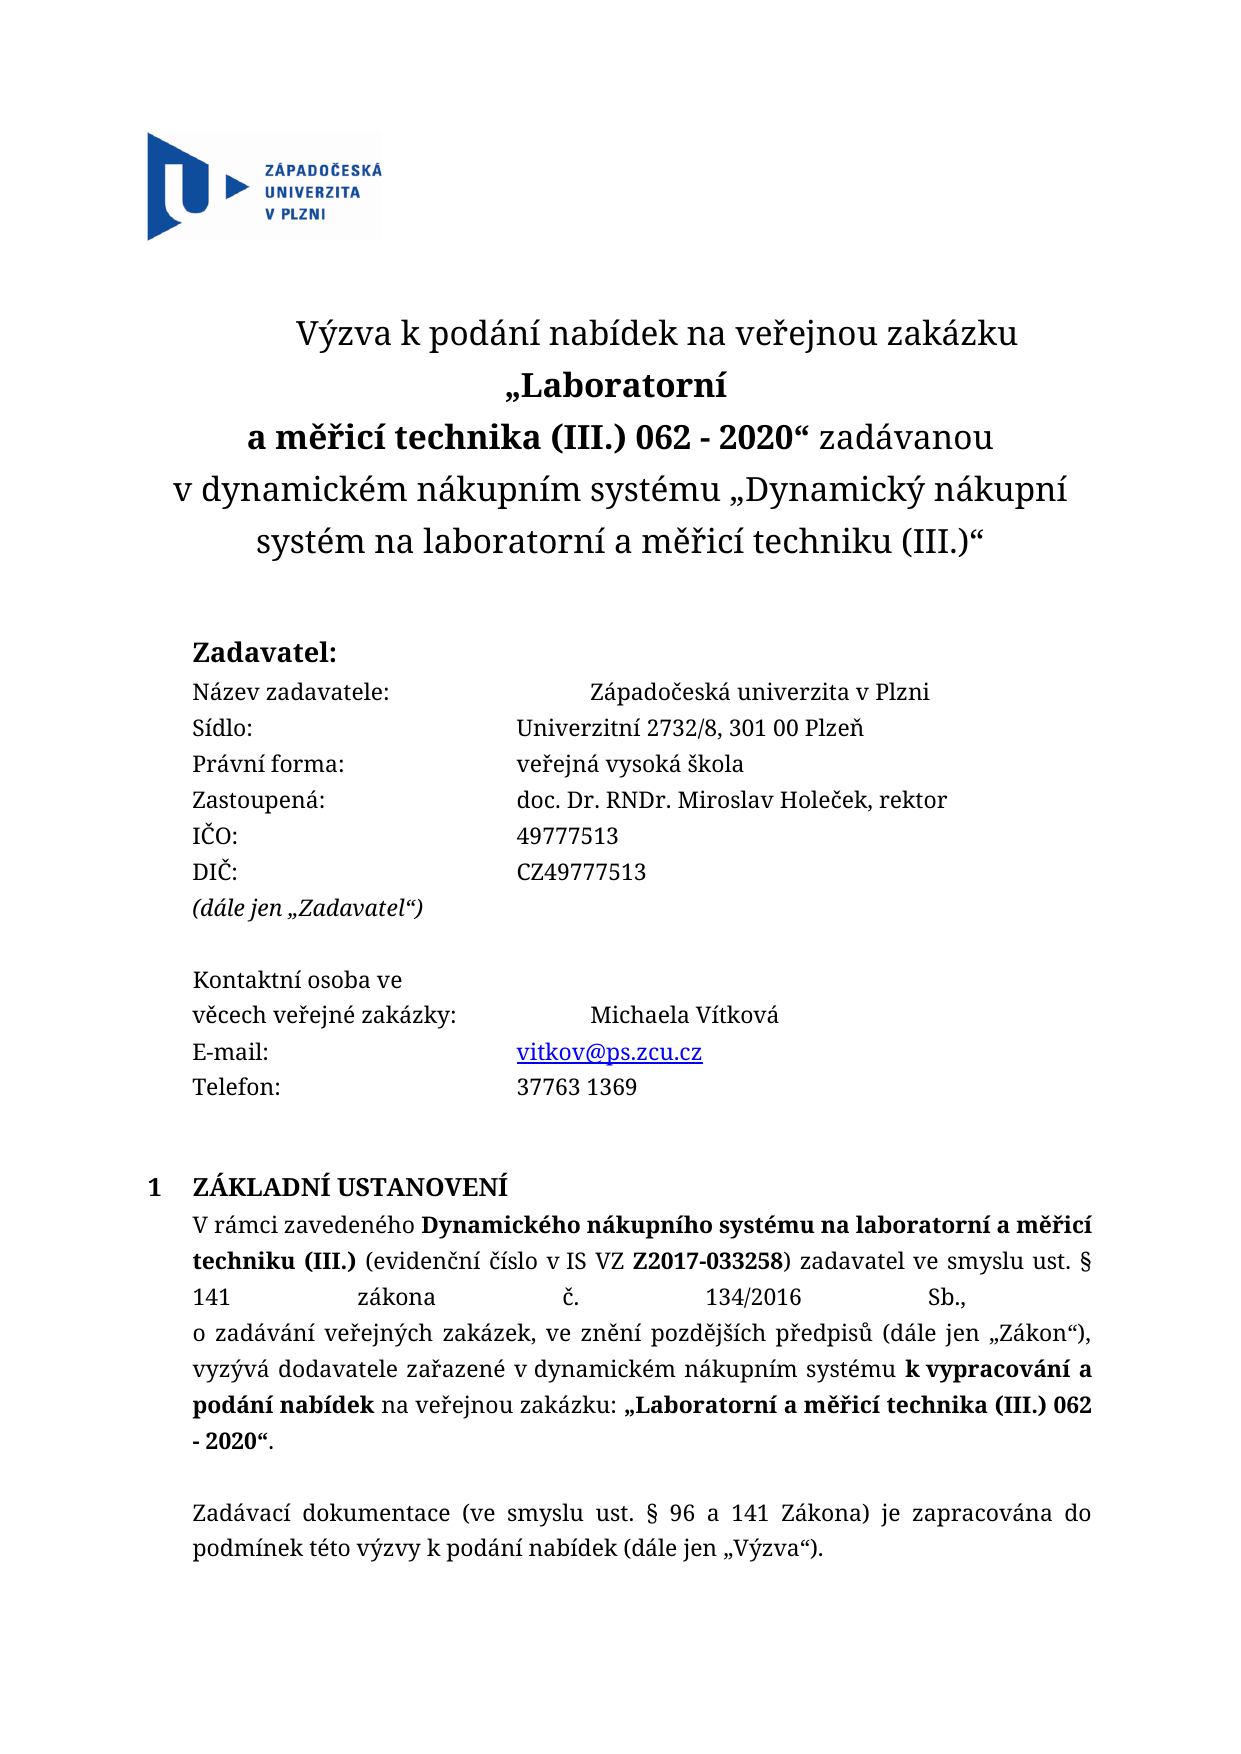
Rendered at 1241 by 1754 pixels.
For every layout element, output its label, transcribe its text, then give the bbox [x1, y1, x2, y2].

text Právní forma: veřejná vysoká škola [148, 748, 1093, 779]
text Kontaktní osoba ve věcech veřejné zakázky: Michaela Vítková [192, 963, 1093, 1031]
text Zadavatel: [192, 634, 1093, 671]
text DIČ: CZ49777513 [148, 856, 1093, 887]
picture [147, 132, 382, 241]
subtitle ZÁKLADNÍ USTANOVENÍ [148, 1170, 1093, 1204]
text V rámci zavedeného Dynamického nákupního systému na laboratorní a měřicí techniku (III.) (evidenční číslo v IS VZ Z2017-033258) zadavatel ve smyslu ust. § 141 zákona č. 134/2016 Sb., o zadávání veřejných zakázek, ve znění pozdějších předpisů (dále jen „Zákon“), vyzývá dodavatele zařazené v dynamickém nákupním systému k vypracování a podání nabídek na veřejnou zakázku: „Laboratorní a měřicí technika (III.) 062 - 2020“. [192, 1209, 1093, 1456]
text Telefon: 37763 1369 [148, 1071, 1093, 1103]
text Výzva k podání nabídek na veřejnou zakázku „Laboratorní a měřicí technika (III.) 062 - 2020“ zadávanou v dynamickém nákupním systému „Dynamický nákupní systém na laboratorní a měřicí techniku (III.)“ [148, 309, 1093, 564]
text (dále jen „Zadavatel“) [148, 892, 1093, 923]
text Zadávací dokumentace (ve smyslu ust. § 96 a 141 Zákona) je zapracována do podmínek této výzvy k podání nabídek (dále jen „Výzva“). [192, 1496, 1093, 1564]
text IČO: 49777513 [148, 820, 1093, 851]
text Sídlo: Univerzitní 2732/8, 301 00 Plzeň [148, 712, 1093, 743]
text E-mail: vitkov@ps.zcu.cz [148, 1035, 1093, 1067]
text Název zadavatele: Západočeská univerzita v Plzni [148, 676, 1093, 707]
text Zastoupená: doc. Dr. RNDr. Miroslav Holeček, rektor [192, 784, 1093, 815]
